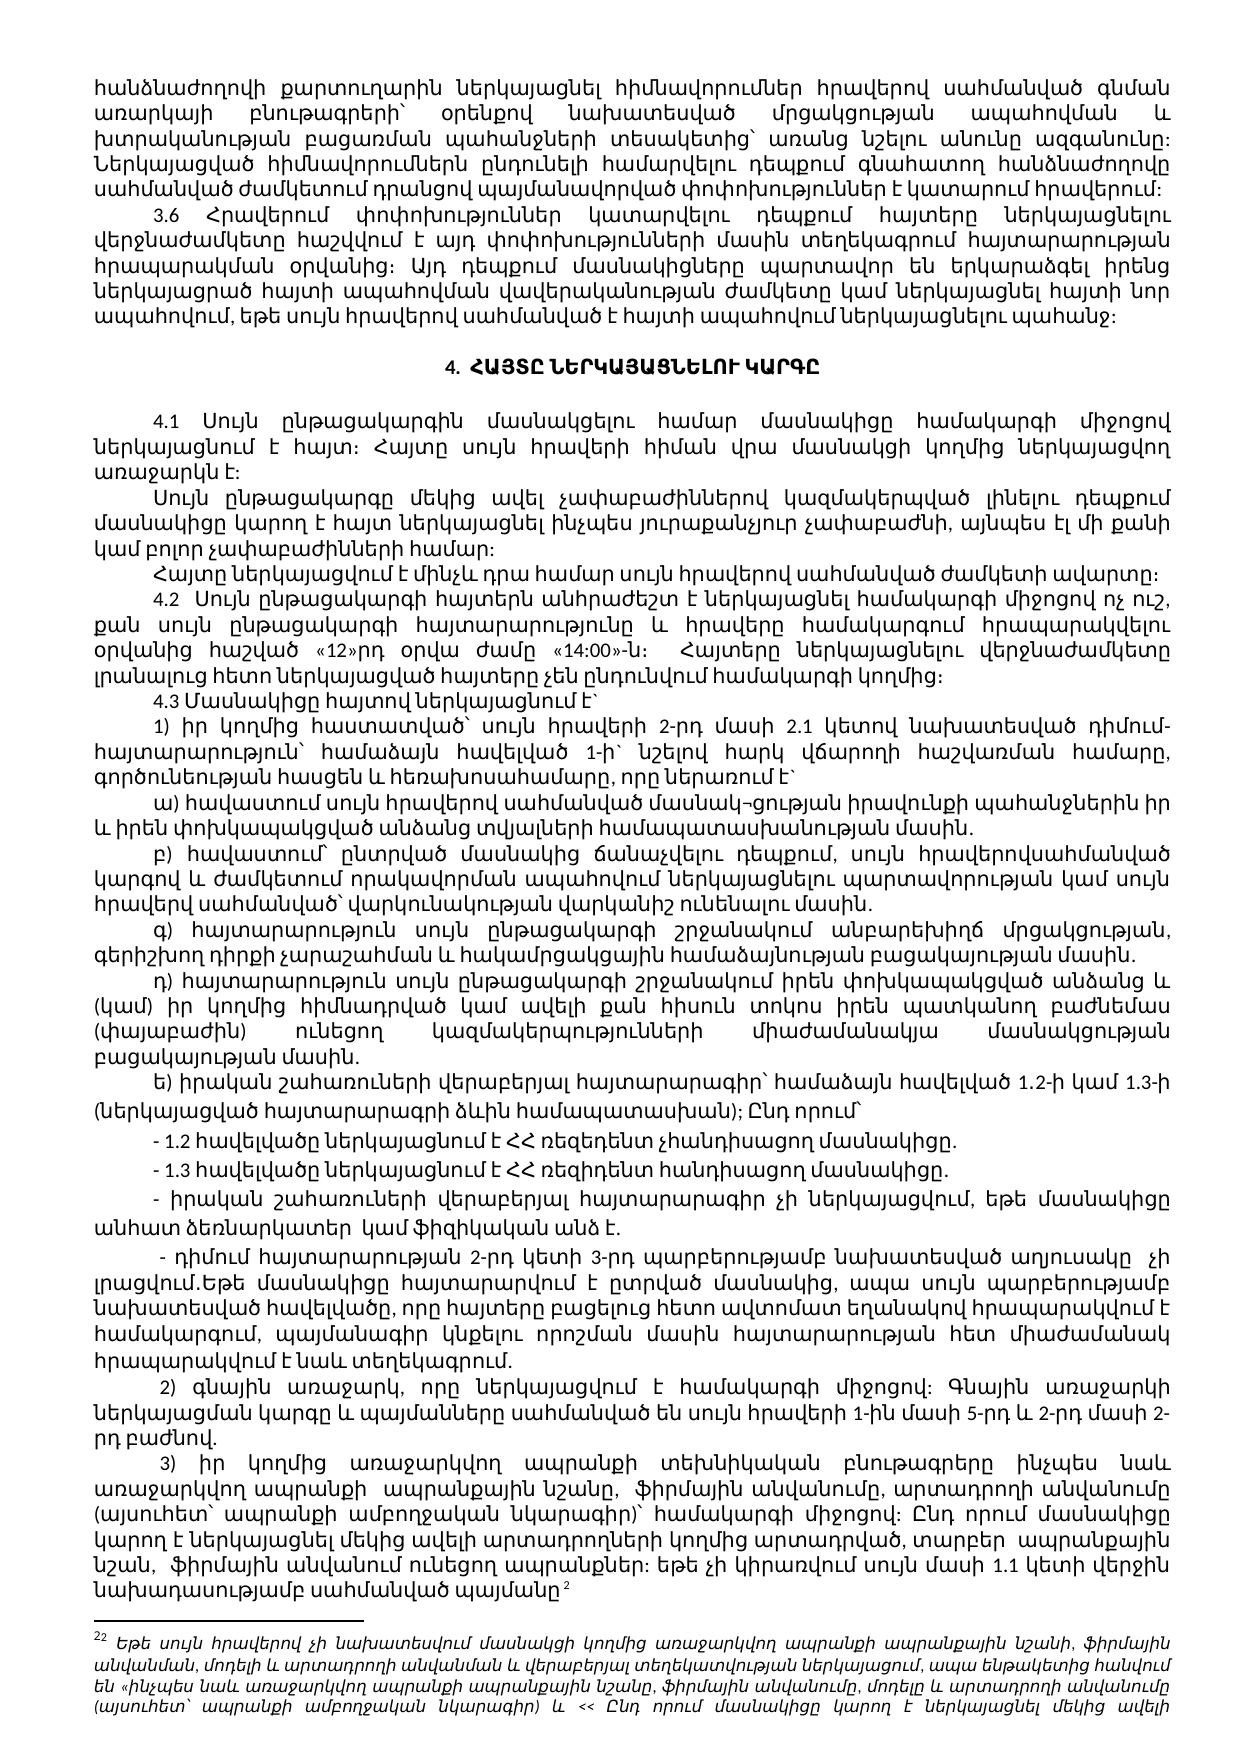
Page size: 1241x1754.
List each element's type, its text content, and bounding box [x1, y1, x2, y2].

text Սույն ընթացակարգը մեկից ավել չափաբաժիններով կազմակերպված լինելու դեպքում մասնակիցը կարող է հայտ ներկայացնել ինչպես յուրաքանչյուր չափաբաժնի, այնպես էլ մի քանի կամ բոլոր չափաբաժինների համար: [94, 485, 1171, 561]
text - 1.2 հավելվածը ներկայացնում է ՀՀ ռեզեդենտ չհանդիսացող մասնակիցը. [94, 1128, 1171, 1153]
text 3) իր կողմից առաջարկվող ապրանքի տեխնիկական բնութագրերը ինչպես նաև առաջարկվող ապրանքի ապրանքային նշանը, ֆիրմային անվանումը, արտադրողի անվանումը (այսուհետ՝ ապրանքի ամբողջական նկարագիր)՝ համակարգի միջոցով: Ընդ որում մասնակիցը կարող է ներկայացնել մեկից ավելի արտադրողների կողմից արտադրված, տարբեր ապրանքային նշան, ֆիրմային անվանում ունեցող ապրանքներ: եթե չի կիրառվում սույն մասի 1.1 կետի վերջին նախադասությամբ սահմանված պայմանը 2 [94, 1451, 1171, 1603]
text Հայտը ներկայացվում է մինչև դրա համար սույն հրավերով սահմանված ժամկետի ավարտը։ [94, 561, 1171, 587]
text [94, 75, 1171, 202]
text 3.6 Հրավերում փոփոխություններ կատարվելու դեպքում հայտերը ներկայացնելու վերջնաժամկետը հաշվվում է այդ փոփոխությունների մասին տեղեկագրում հայտարարության հրապարակման օրվանից։ Այդ դեպքում մասնակիցները պարտավոր են երկարաձգել իրենց ներկայացրած հայտի ապահովման վավերականության ժամկետը կամ ներկայացնել հայտի նոր ապահովում, եթե սույն հրավերով սահմանված է հայտի ապահովում ներկայացնելու պահանջ: [94, 202, 1171, 329]
text - 1.3 հավելվածը ներկայացնում է ՀՀ ռեզիդենտ հանդիսացող մասնակիցը. [94, 1157, 1171, 1182]
text դ) հայտարարություն սույն ընթացակարգի շրջանակում իրեն փոխկապակցված անձանց և (կամ) իր կողմից հիմնադրված կամ ավելի քան հիսուն տոկոս իրեն պատկանող բաժնեմաս (փայաբաժին) ունեցող կազմակերպությունների միաժամանակյա մասնակցության բացակայության մասին. [94, 968, 1171, 1069]
text - դիմում հայտարարության 2-րդ կետի 3-րդ պարբերությամբ նախատեսված աղյուսակը չի լրացվում․Եթե մասնակիցը հայտարարվում է ըտրված մասնակից, ապա սույն պարբերությամբ նախատեսված հավելվածը, որը հայտերը բացելուց հետո ավտոմատ եղանակով հրապարակվում է համակարգում, պայմանագիր կնքելու որոշման մասին հայտարարության հետ միաժամանակ հրապարակվում է նաև տեղեկագրում. [94, 1244, 1171, 1374]
text 4.1 Սույն ընթացակարգին մասնակցելու համար մասնակիցը համակարգի միջոցով ներկայացնում է հայտ։ Հայտը սույն հրավերի հիման վրա մասնակցի կողմից ներկայացվող առաջարկն է: [94, 409, 1171, 485]
text - իրական շահառուների վերաբերյալ հայտարարագիր չի ներկայացվում, եթե մասնակիցը անհատ ձեռնարկատեր կամ ֆիզիկական անձ է. [94, 1186, 1171, 1241]
text 4.3 Մասնակիցը հայտով ներկայացնում է` [94, 688, 1171, 714]
text ե) իրական շահառուների վերաբերյալ հայտարարագիր՝ համաձայն հավելված 1․2-ի կամ 1.3-ի (ներկայացված հայտարարագրի ձևին համապատասխան); Ընդ որում՝ [94, 1069, 1171, 1124]
text ա) հավաստում սույն հրավերով սահմանված մասնակ¬ցության իրավունքի պահանջներին իր և իրեն փոխկապակցված անձանց տվյալների համապատասխանության մասին. [94, 790, 1171, 841]
text 4. ՀԱՅՏԸ ՆԵՐԿԱՅԱՑՆԵԼՈՒ ԿԱՐԳԸ [94, 354, 1171, 380]
text 1) իր կողմից հաստատված՝ սույն հրավերի 2-րդ մասի 2.1 կետով նախատեսված դիմում-հայտարարություն՝ համաձայն հավելված 1-ի` նշելով հարկ վճարողի հաշվառման համարը, գործունեության հասցեն և հեռախոսահամարը, որը ներառում է` [94, 714, 1171, 790]
text բ) հավաստում՝ ընտրված մասնակից ճանաչվելու դեպքում, սույն հրավերովսահմանված կարգով և ժամկետում որակավորման ապահովում ներկայացնելու պարտավորության կամ սույն հրավերվ սահմանված՝ վարկունակության վարկանիշ ունենալու մասին. [94, 841, 1171, 917]
text 2) գնային առաջարկ, որը ներկայացվում է համակարգի միջոցով: Գնային առաջարկի ներկայացման կարգը և պայմանները սահմանված են սույն հրավերի 1-ին մասի 5-րդ և 2-րդ մասի 2-րդ բաժնով. [94, 1374, 1171, 1451]
text գ) հայտարարություն սույն ընթացակարգի շրջանակում անբարեխիղճ մրցակցության, գերիշխող դիրքի չարաշահման և հակամրցակցային համաձայնության բացակայության մասին. [94, 917, 1171, 968]
text 4.2 Սույն ընթացակարգի հայտերն անհրաժեշտ է ներկայացնել համակարգի միջոցով ոչ ուշ, քան սույն ընթացակարգի հայտարարությունը և հրավերը համակարգում հրապարակվելու օրվանից հաշված «12»րդ օրվա ժամը «14:00»-ն։ Հայտերը ներկայացնելու վերջնաժամկետը լրանալուց հետո ներկայացված հայտերը չեն ընդունվում համակարգի կողմից։ [94, 587, 1171, 688]
